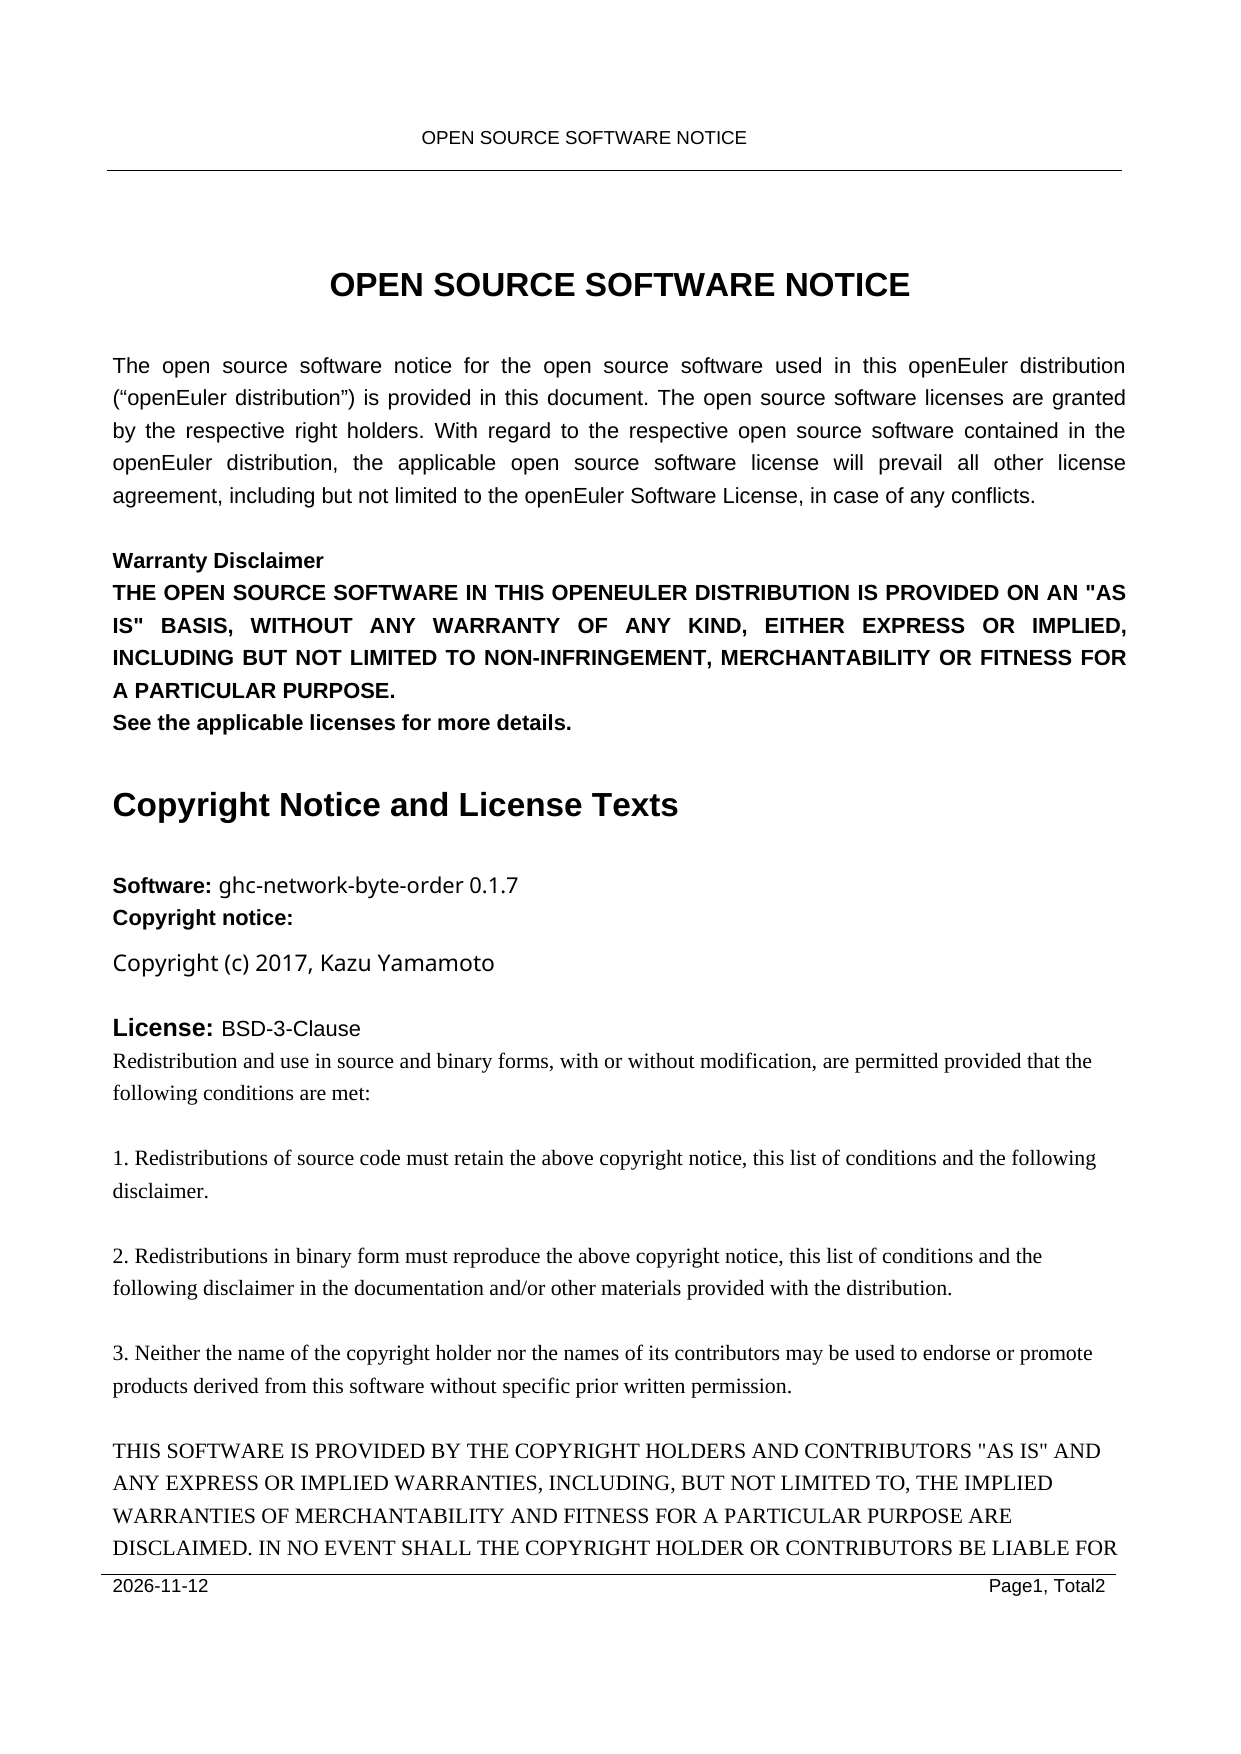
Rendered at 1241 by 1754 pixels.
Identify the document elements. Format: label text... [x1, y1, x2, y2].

text The open source software notice for the open source software used in this openEuler distribution (“openEuler distribution”) is provided in this document. The open source software licenses are granted by the respective right holders. With regard to the respective open source software contained in the openEuler distribution, the applicable open source software license will prevail all other license agreement, including but not limited to the openEuler Software License, in case of any conflicts. [112, 349, 1128, 511]
text License: BSD-3-Clause [112, 1012, 1128, 1044]
text Copyright notice: [112, 901, 1128, 934]
text Warranty Disclaimer [112, 544, 1128, 576]
text OPEN SOURCE SOFTWARE NOTICE [112, 251, 1128, 316]
text Copyright Notice and License Texts [112, 771, 1128, 836]
text THE OPEN SOURCE SOFTWARE IN THIS OPENEULER DISTRIBUTION IS PROVIDED ON AN "AS IS" BASIS, WITHOUT ANY WARRANTY OF ANY KIND, EITHER EXPRESS OR IMPLIED, INCLUDING BUT NOT LIMITED TO NON-INFRINGEMENT, MERCHANTABILITY OR FITNESS FOR A PARTICULAR PURPOSE. See the applicable licenses for more details. [112, 576, 1128, 739]
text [112, 1044, 1128, 1564]
title Software: ghc-network-byte-order 0.1.7 [112, 869, 1128, 901]
text Copyright (c) 2017, Kazu Yamamoto [112, 947, 1128, 1012]
